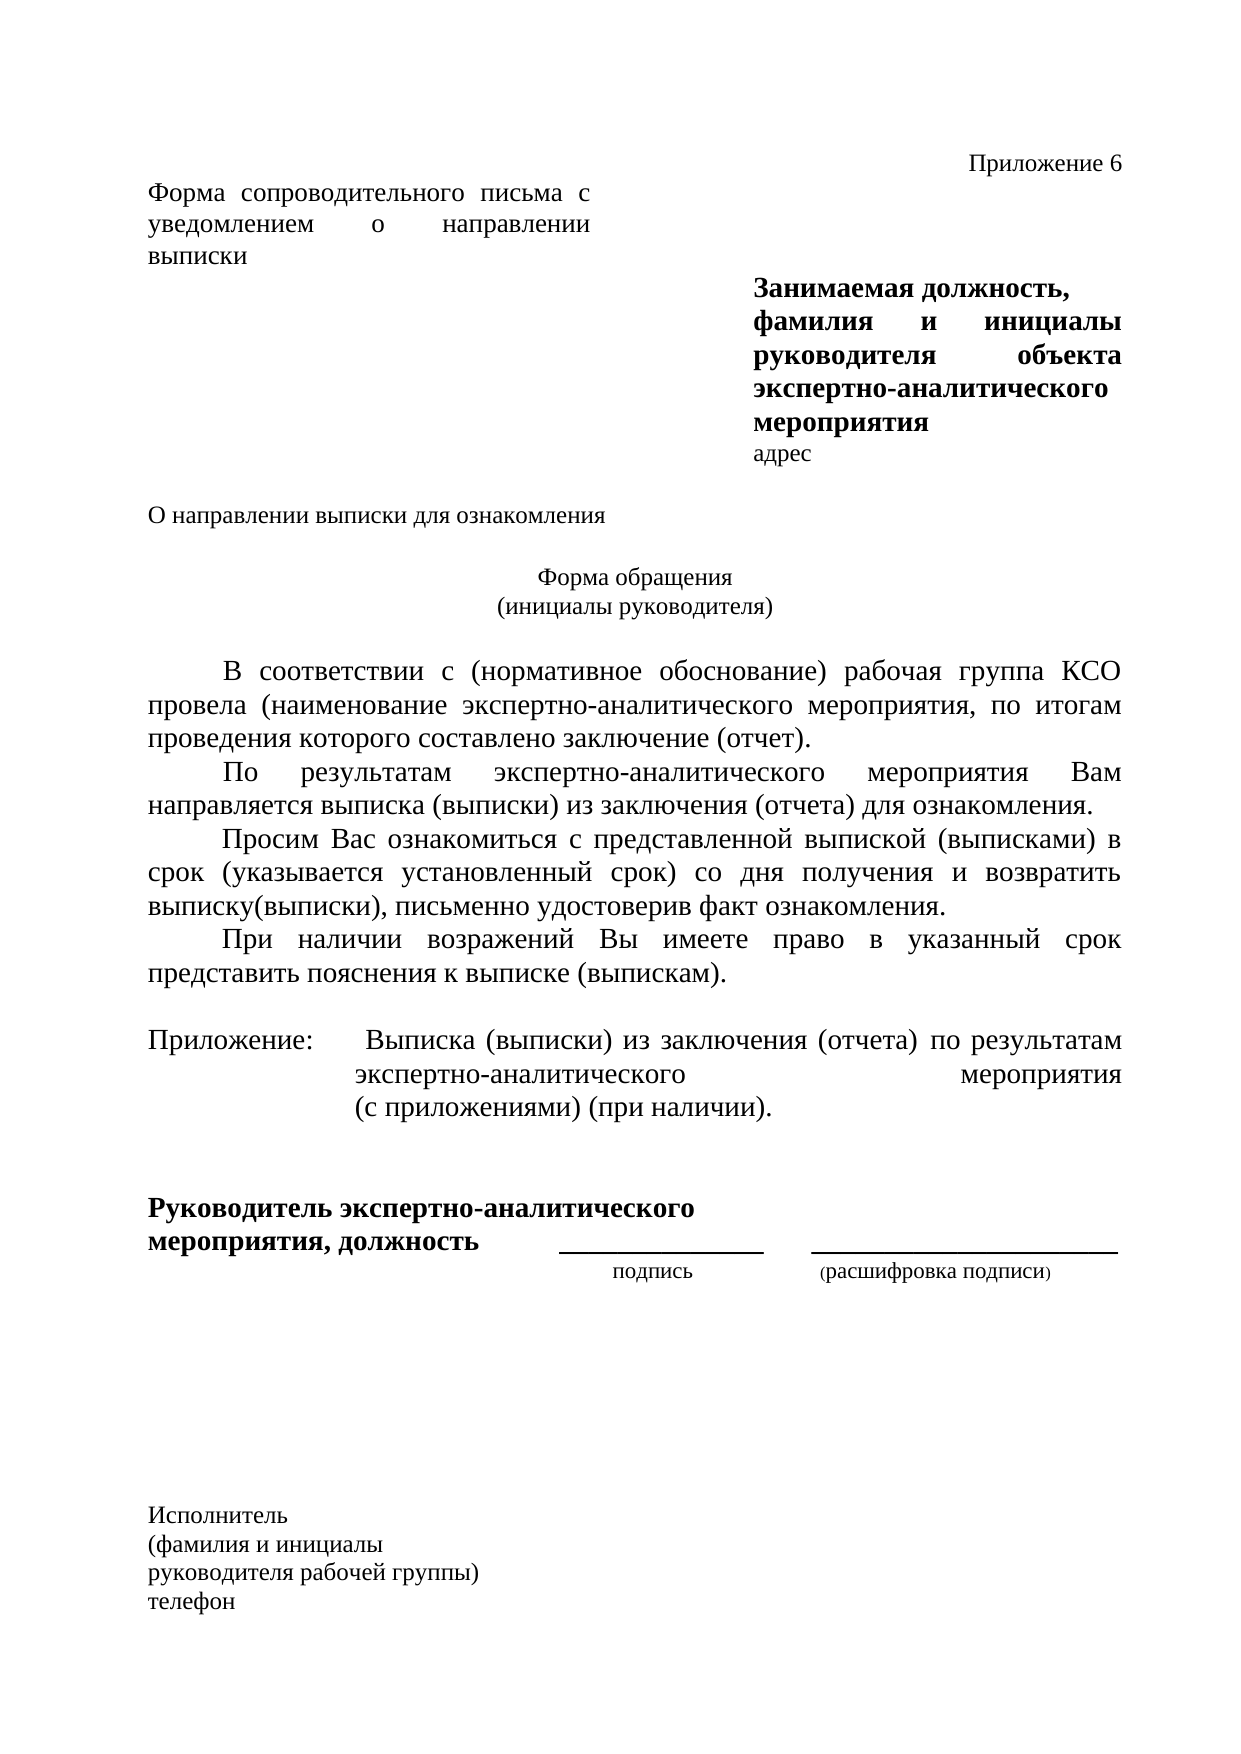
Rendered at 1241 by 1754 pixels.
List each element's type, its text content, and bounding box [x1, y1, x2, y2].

subtitle Руководитель экспертно-аналитического [148, 1190, 1122, 1223]
text По результатам экспертно-аналитического мероприятия Вам направляется выписка (выписки) из заключения (отчета) для ознакомления. [148, 754, 1122, 821]
text руководителя рабочей группы) [148, 1557, 1122, 1586]
text В соответствии с (нормативное обоснование) рабочая группа КСО провела (наименование экспертно-аналитического мероприятия, по итогам проведения которого составлено заключение (отчет). [148, 653, 1122, 754]
text адрес [753, 438, 1122, 466]
text Просим Вас ознакомиться с представленной выпиской (выписками) в срок (указывается установленный срок) со дня получения и возвратить выписку(выписки), письменно удостоверив факт ознакомления. [148, 821, 1122, 922]
text (инициалы руководителя) [148, 591, 1122, 620]
subtitle подпись (расшифровка подписи) [148, 1257, 1122, 1283]
subtitle мероприятия, должность ______________ _____________________ [148, 1223, 1122, 1257]
text телефон [148, 1586, 1076, 1615]
text Форма обращения [148, 562, 1122, 591]
text (фамилия и инициалы [148, 1529, 1122, 1557]
text При наличии возражений Вы имеете право в указанный срок представить пояснения к выписке (выпискам). [148, 922, 1122, 989]
text фамилия и инициалы руководителя объекта экспертно-аналитического мероприятия [753, 303, 1122, 438]
text Приложение: Выписка (выписки) из заключения (отчета) по результатам экспертно-аналитического мероприятия (с приложениями) (при наличии). [148, 1022, 1122, 1123]
text Занимаемая должность, [753, 270, 1122, 303]
text Исполнитель [148, 1500, 1122, 1529]
subtitle Приложение 6 [945, 148, 1122, 176]
subtitle О направлении выписки для ознакомления [148, 500, 1122, 529]
text Форма сопроводительного письма с уведомлением о направлении выписки [148, 176, 591, 270]
